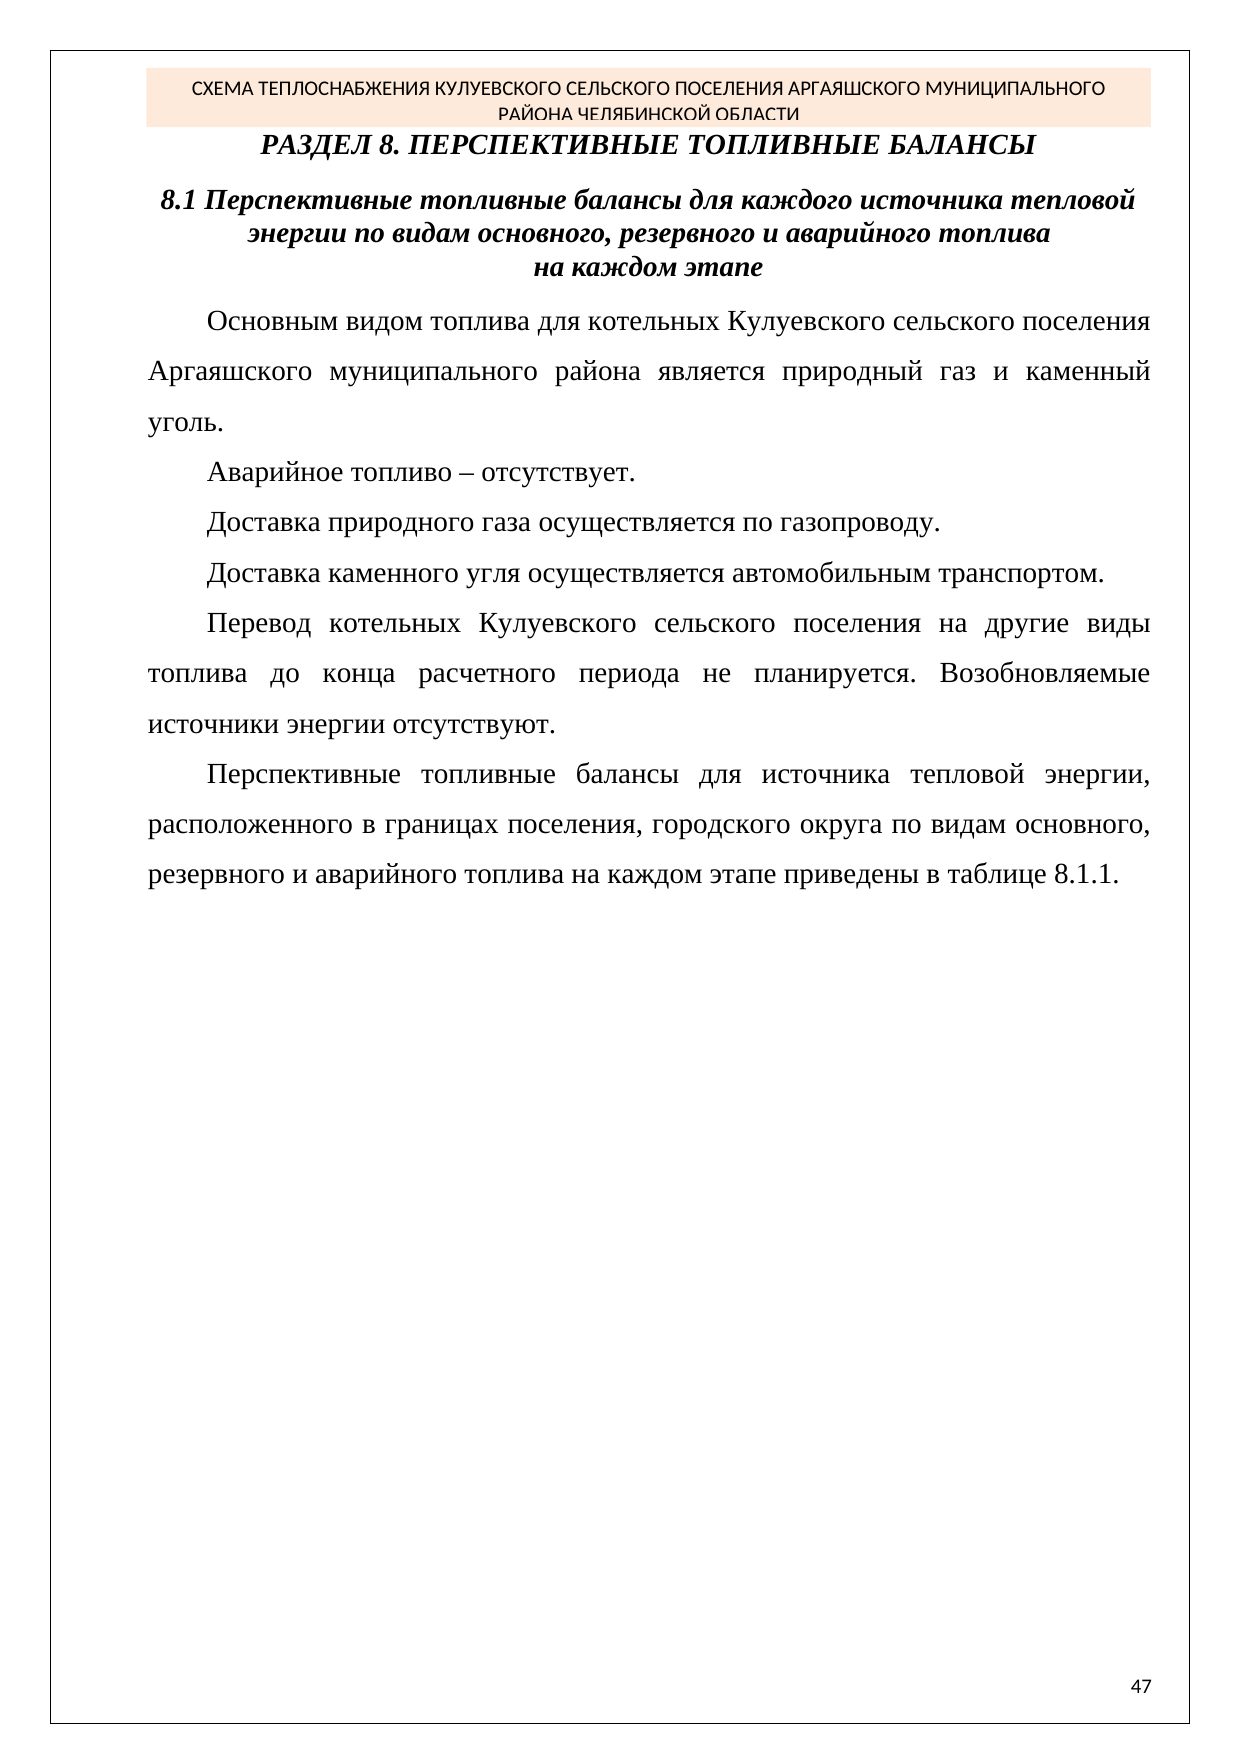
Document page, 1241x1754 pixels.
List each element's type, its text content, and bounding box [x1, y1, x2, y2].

text Перевод котельных Кулуевского сельского поселения на другие виды топлива до конца расчетного периода не планируется. Возобновляемые источники энергии отсутствуют. [148, 605, 1152, 739]
text Доставка природного газа осуществляется по газопроводу. [148, 504, 1152, 538]
text Перспективные топливные балансы для источника тепловой энергии, расположенного в границах поселения, городского округа по видам основного, резервного и аварийного топлива на каждом этапе приведены в таблице 8.1.1. [148, 756, 1152, 890]
text РАЗДЕЛ 8. ПЕРСПЕКТИВНЫЕ ТОПЛИВНЫЕ БАЛАНСЫ [148, 118, 1152, 161]
text Основным видом топлива для котельных Кулуевского сельского поселения Аргаяшского муниципального района является природный газ и каменный уголь. [148, 303, 1152, 437]
text Аварийное топливо – отсутствует. [148, 454, 1152, 488]
text 8.1 Перспективные топливные балансы для каждого источника тепловой энергии по видам основного, резервного и аварийного топлива [148, 182, 1152, 249]
text Доставка каменного угля осуществляется автомобильным транспортом. [148, 555, 1152, 588]
text на каждом этапе [148, 249, 1152, 282]
